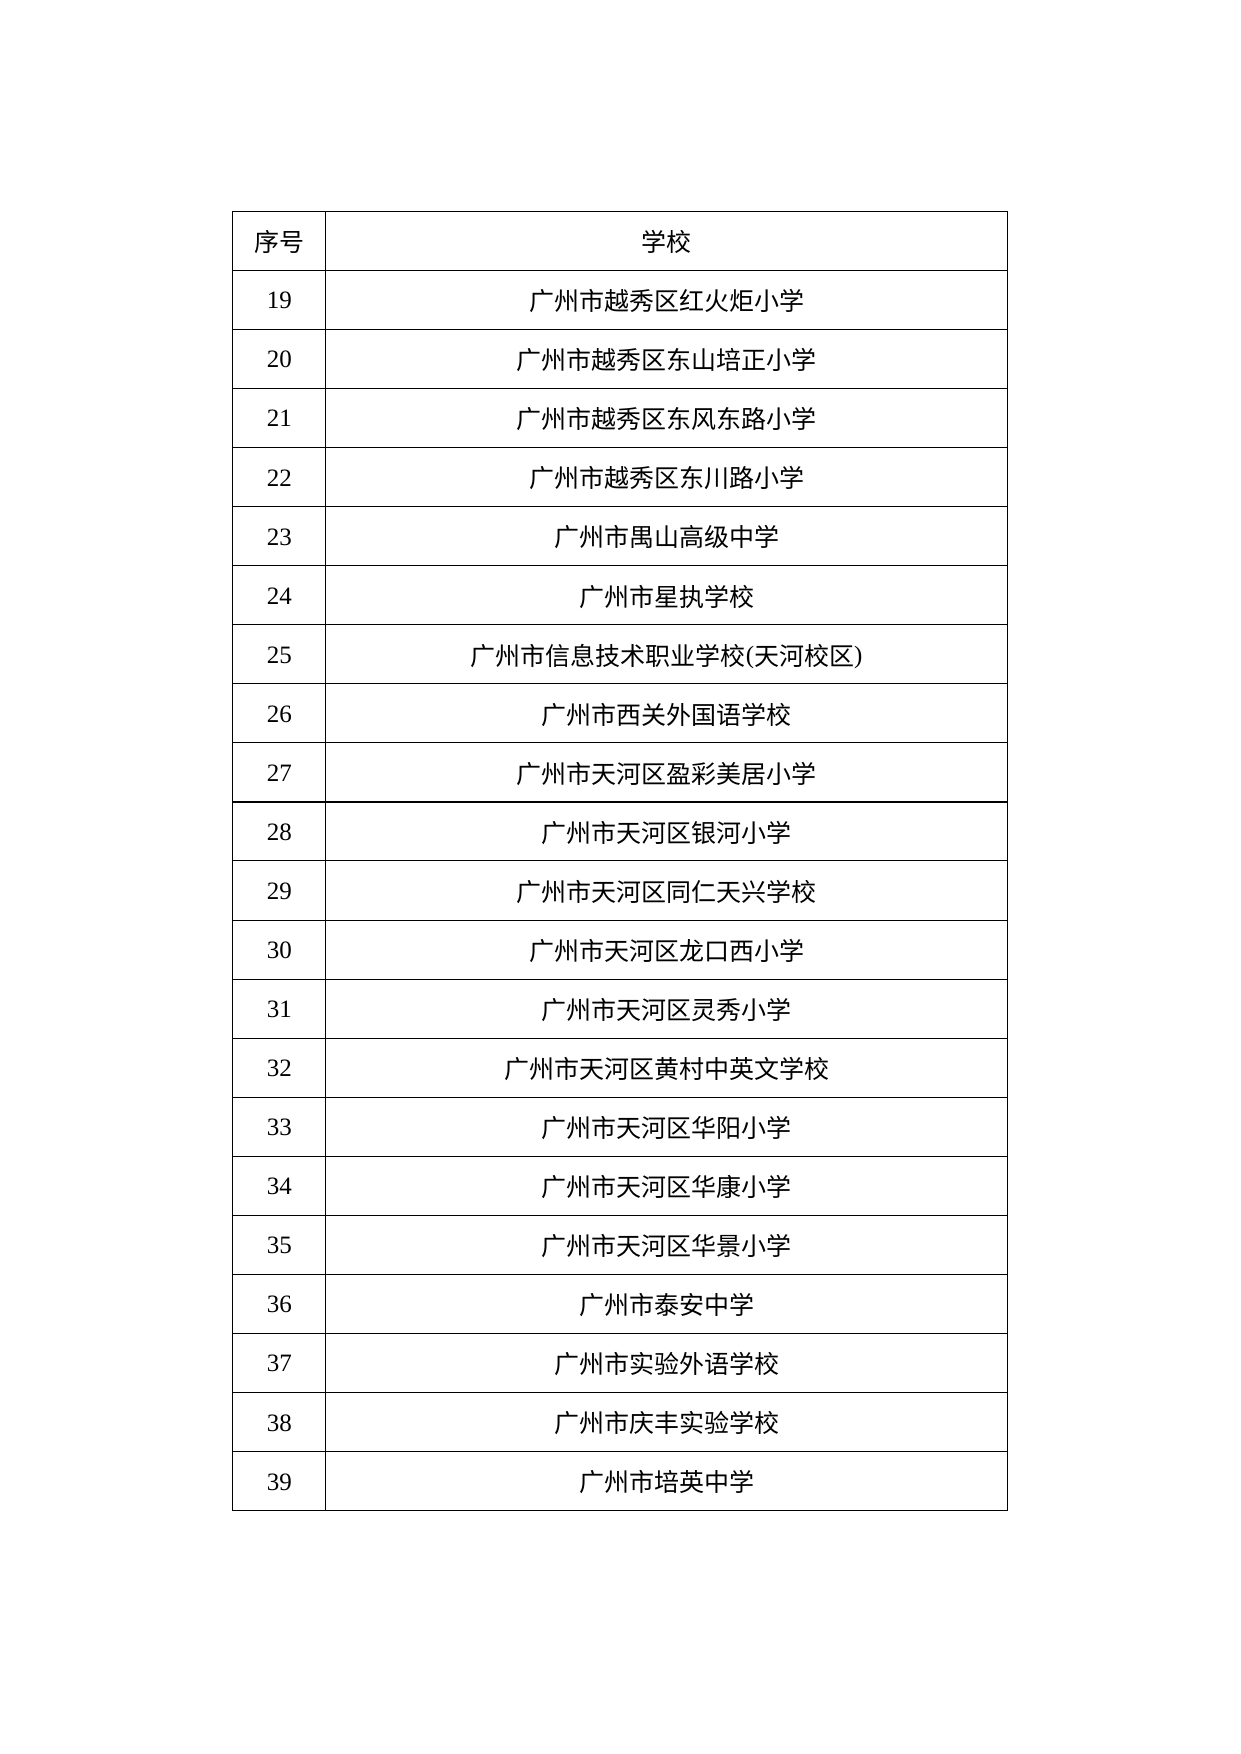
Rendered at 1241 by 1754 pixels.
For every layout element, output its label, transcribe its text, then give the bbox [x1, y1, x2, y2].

table_cell 广州市天河区华康小学 [326, 1157, 1007, 1215]
table_cell 广州市星执学校 [326, 566, 1007, 624]
table_cell 25 [233, 625, 325, 683]
table_cell 广州市天河区银河小学 [326, 803, 1007, 860]
table_cell 广州市禺山高级中学 [326, 507, 1007, 565]
table_cell 20 [233, 330, 325, 388]
table_cell 广州市越秀区红火炬小学 [326, 271, 1007, 329]
table_cell 广州市天河区华阳小学 [326, 1098, 1007, 1156]
table_cell 广州市越秀区东山培正小学 [326, 330, 1007, 388]
table_cell 24 [233, 566, 325, 624]
table_cell 35 [233, 1216, 325, 1274]
table_cell 广州市泰安中学 [326, 1275, 1007, 1333]
table_cell 37 [233, 1334, 325, 1392]
table_cell 19 [233, 271, 325, 329]
table_cell 36 [233, 1275, 325, 1333]
table_cell 29 [233, 861, 325, 919]
table_cell 广州市天河区黄村中英文学校 [326, 1039, 1007, 1097]
table_cell 广州市天河区龙口西小学 [326, 921, 1007, 978]
table_cell 广州市天河区同仁天兴学校 [326, 861, 1007, 919]
table_cell 广州市越秀区东风东路小学 [326, 389, 1007, 447]
table_cell 31 [233, 980, 325, 1038]
table_cell 21 [233, 389, 325, 447]
table_cell 序号 [233, 212, 325, 270]
table_cell 广州市天河区华景小学 [326, 1216, 1007, 1274]
table_cell 广州市西关外国语学校 [326, 684, 1007, 742]
table_cell 广州市实验外语学校 [326, 1334, 1007, 1392]
table_cell 广州市天河区盈彩美居小学 [326, 743, 1007, 801]
table_cell 27 [233, 743, 325, 801]
table_cell 26 [233, 684, 325, 742]
table_cell 广州市越秀区东川路小学 [326, 448, 1007, 506]
table_cell 广州市庆丰实验学校 [326, 1393, 1007, 1451]
table_cell 广州市信息技术职业学校(天河校区) [326, 625, 1007, 683]
table_cell 32 [233, 1039, 325, 1097]
table_cell 38 [233, 1393, 325, 1451]
table_cell 广州市天河区灵秀小学 [326, 980, 1007, 1038]
table_cell 学校 [326, 212, 1007, 270]
table_cell 39 [233, 1452, 325, 1510]
table_cell 22 [233, 448, 325, 506]
table_cell 28 [233, 803, 325, 860]
table_cell 23 [233, 507, 325, 565]
table_cell 33 [233, 1098, 325, 1156]
table_cell 广州市培英中学 [326, 1452, 1007, 1510]
table_cell 30 [233, 921, 325, 978]
table_cell 34 [233, 1157, 325, 1215]
